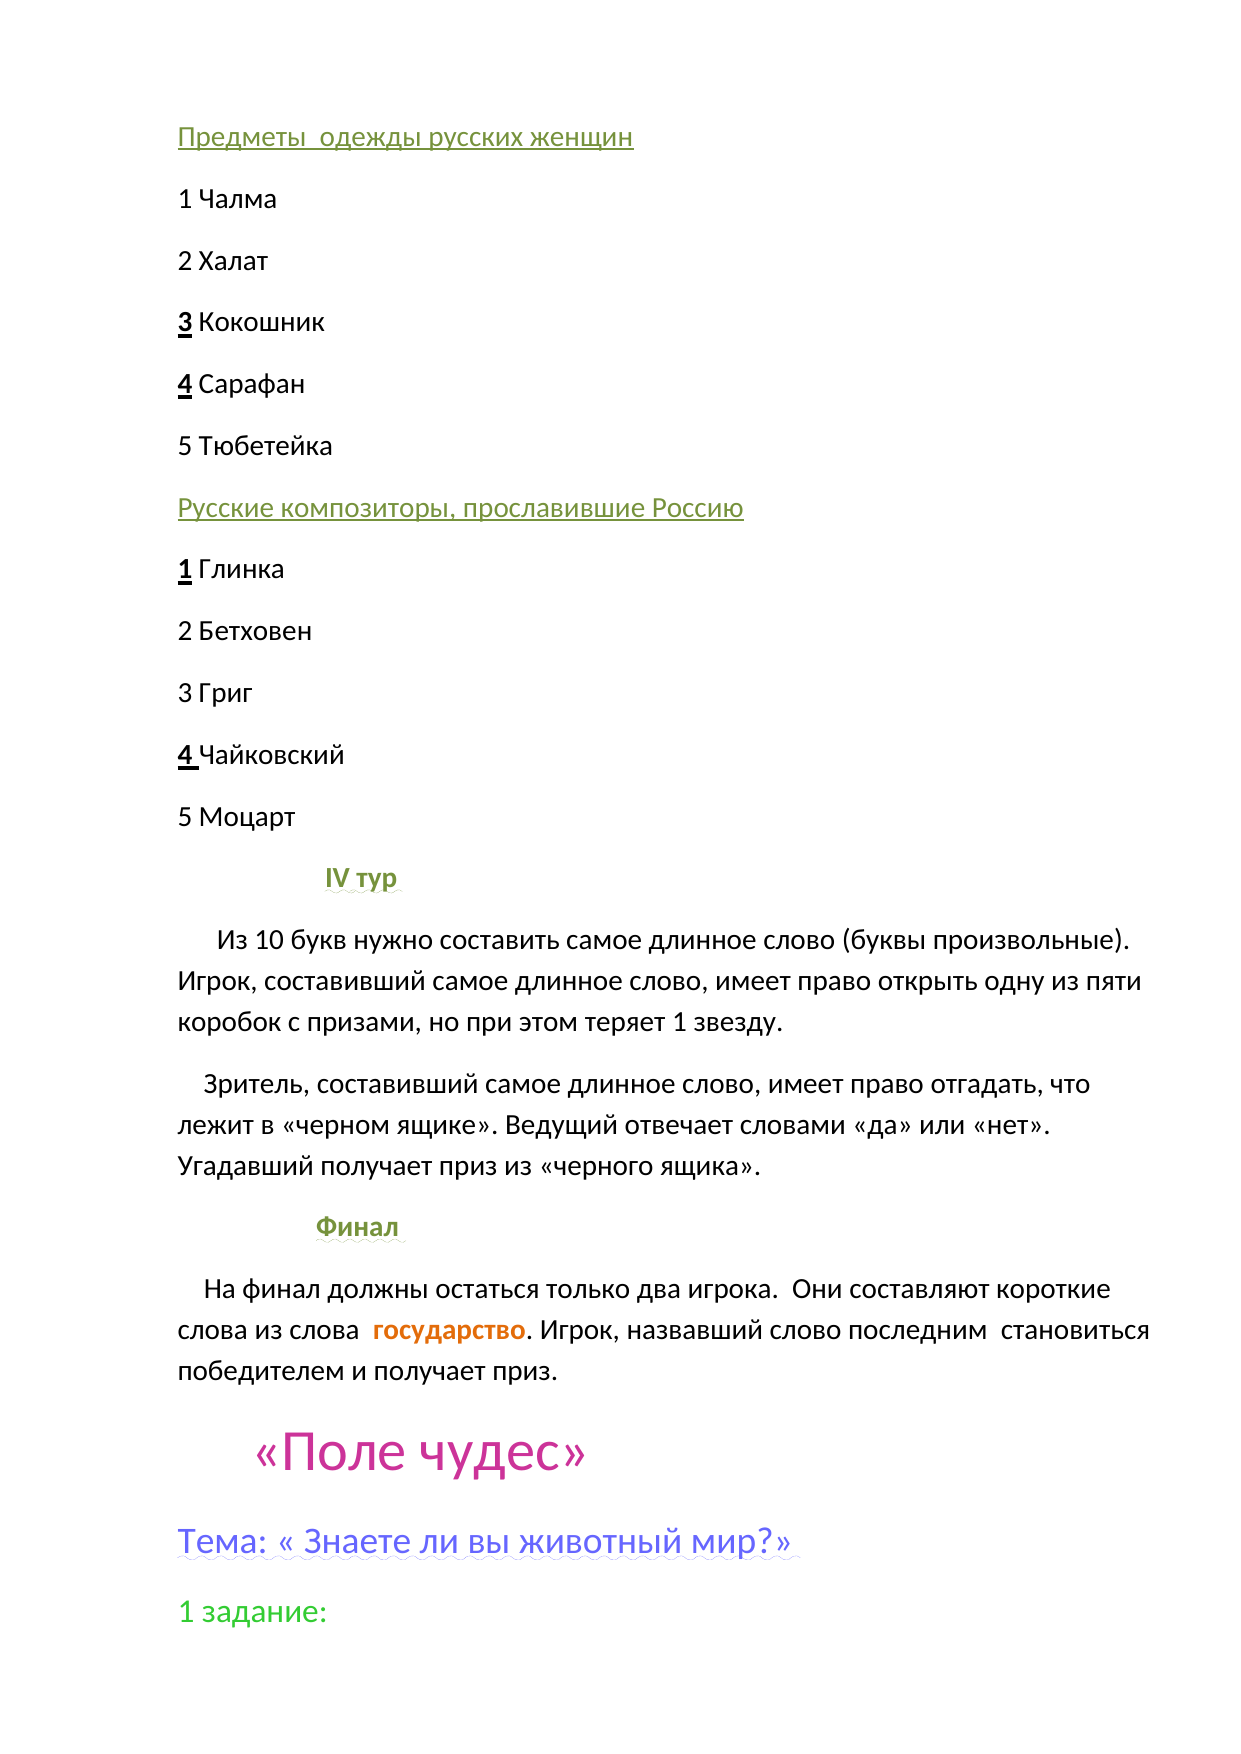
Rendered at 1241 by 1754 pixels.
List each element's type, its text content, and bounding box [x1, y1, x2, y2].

text 1 Чалма [177, 180, 1152, 216]
text 3 Григ [177, 674, 1152, 710]
text Русские композиторы, прославившие Россию [177, 489, 1152, 524]
text 4 Чайковский [177, 736, 1152, 771]
text IV тур [177, 859, 1152, 895]
text 2 Бетховен [177, 612, 1152, 648]
text 2 Халат [177, 242, 1152, 277]
text «Поле чудес» [177, 1414, 1152, 1485]
text 4 Сарафан [177, 365, 1152, 401]
text Из 10 букв нужно составить самое длинное слово (буквы произвольные). Игрок, составивший самое длинное слово, имеет право открыть одну из пяти коробок с призами, но при этом теряет 1 звезду. [177, 921, 1152, 1039]
text 5 Тюбетейка [177, 427, 1152, 463]
text Тема: « Знаете ли вы животный мир?» [177, 1517, 1152, 1562]
text 5 Моцарт [177, 798, 1152, 833]
text Зритель, составивший самое длинное слово, имеет право отгадать, что лежит в «черном ящике». Ведущий отвечает словами «да» или «нет». Угадавший получает приз из «черного ящика». [177, 1065, 1152, 1182]
text 1 Глинка [177, 551, 1152, 586]
text 1 задание: [177, 1590, 1152, 1631]
text Предметы одежды русских женщин [177, 118, 1152, 154]
text На финал должны остаться только два игрока. Они составляют короткие слова из слова государство. Игрок, назвавший слово последним становиться победителем и получает приз. [177, 1270, 1152, 1388]
text Финал [177, 1208, 1152, 1244]
text 3 Кокошник [177, 303, 1152, 339]
